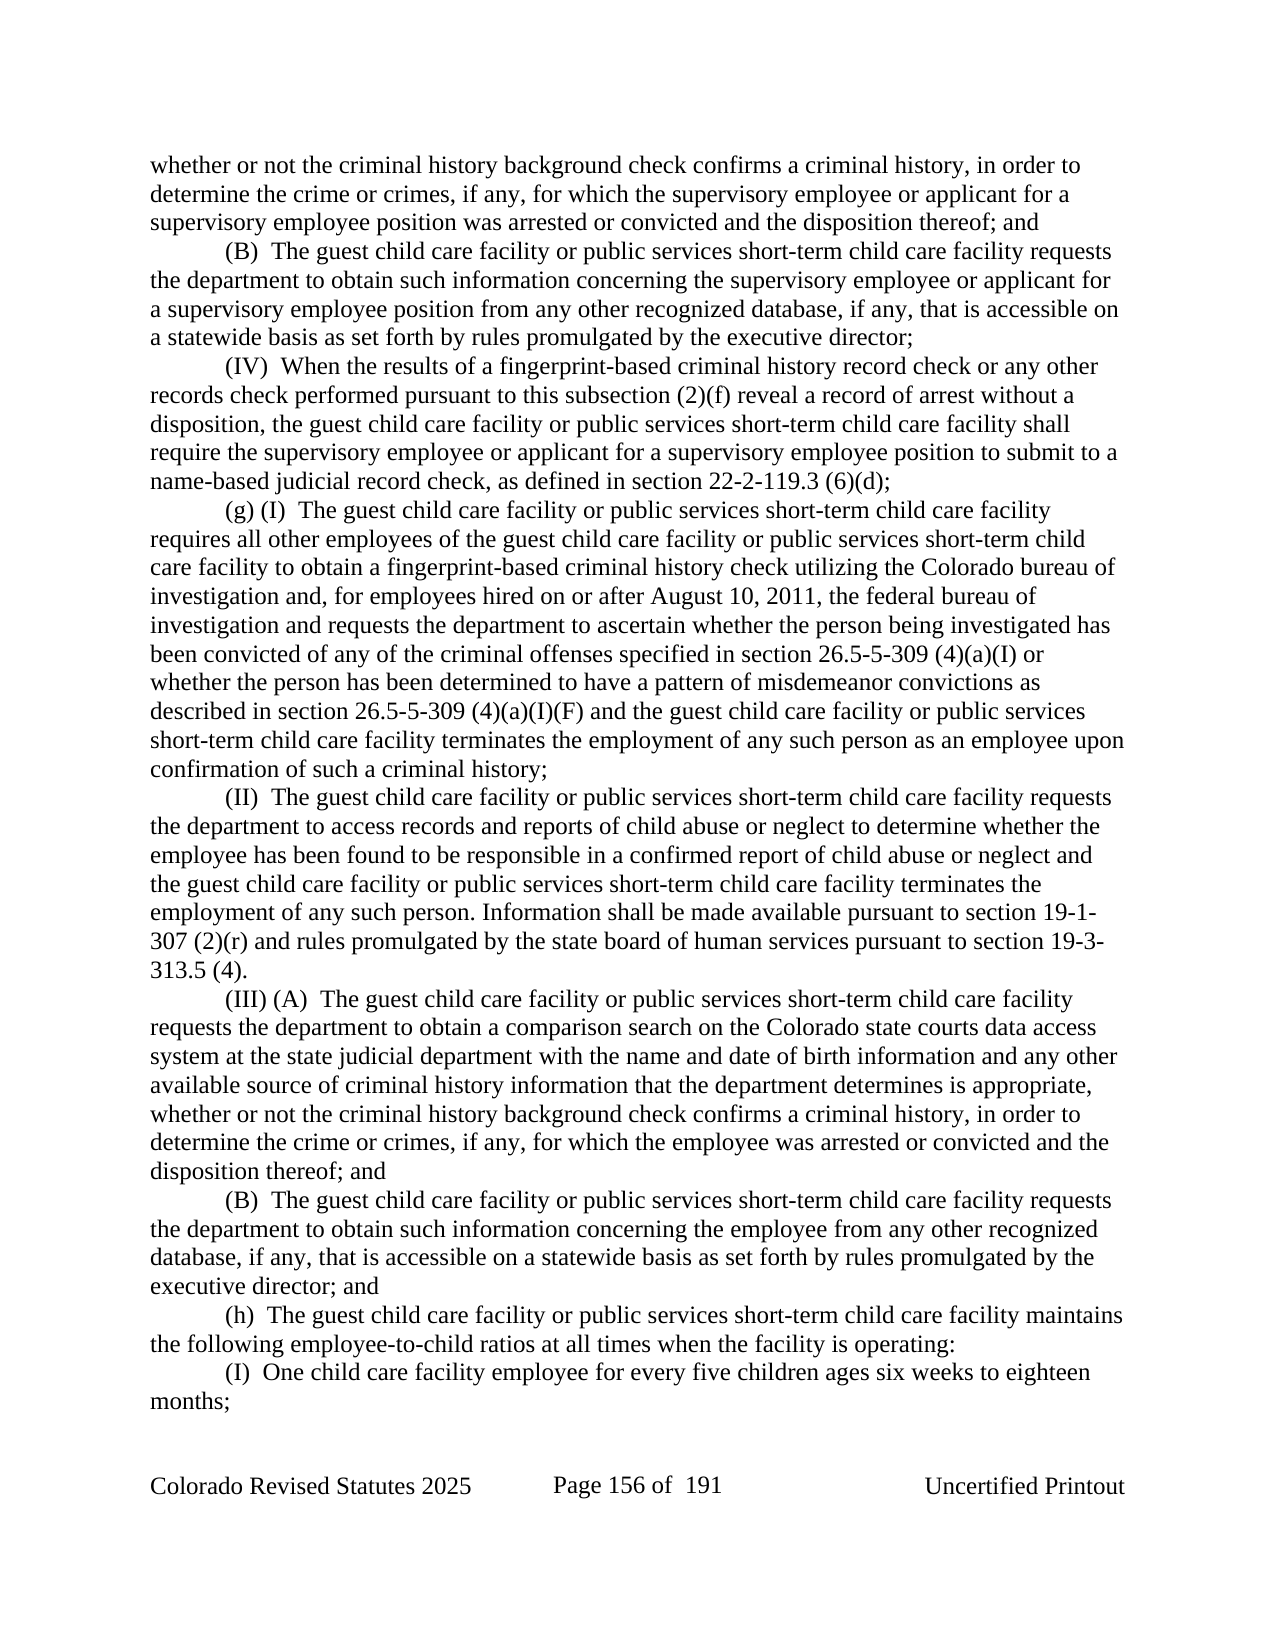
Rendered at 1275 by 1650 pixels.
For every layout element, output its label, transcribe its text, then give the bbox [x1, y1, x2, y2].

text (III) (A) The guest child care facility or public services short-term child care facility requests the department to obtain a comparison search on the Colorado state courts data access system at the state judicial department with the name and date of birth information and any other available source of criminal history information that the department determines is appropriate, whether or not the criminal history background check confirms a criminal history, in order to determine the crime or crimes, if any, for which the employee was arrested or convicted and the disposition thereof; and [150, 984, 1125, 1185]
text (I) One child care facility employee for every five children ages six weeks to eighteen months; [150, 1357, 1125, 1415]
text (B) The guest child care facility or public services short-term child care facility requests the department to obtain such information concerning the employee from any other recognized database, if any, that is accessible on a statewide basis as set forth by rules promulgated by the executive director; and [150, 1185, 1125, 1300]
text (IV) When the results of a fingerprint-based criminal history record check or any other records check performed pursuant to this subsection (2)(f) reveal a record of arrest without a disposition, the guest child care facility or public services short-term child care facility shall require the supervisory employee or applicant for a supervisory employee position to submit to a name-based judicial record check, as defined in section 22-2-119.3 (6)(d); [150, 351, 1125, 495]
text (B) The guest child care facility or public services short-term child care facility requests the department to obtain such information concerning the supervisory employee or applicant for a supervisory employee position from any other recognized database, if any, that is accessible on a statewide basis as set forth by rules promulgated by the executive director; [150, 236, 1125, 351]
text (h) The guest child care facility or public services short-term child care facility maintains the following employee-to-child ratios at all times when the facility is operating: [150, 1300, 1125, 1357]
text (II) The guest child care facility or public services short-term child care facility requests the department to access records and reports of child abuse or neglect to determine whether the employee has been found to be responsible in a confirmed report of child abuse or neglect and the guest child care facility or public services short-term child care facility terminates the employment of any such person. Information shall be made available pursuant to section 19-1-307 (2)(r) and rules promulgated by the state board of human services pursuant to section 19-3-313.5 (4). [150, 782, 1125, 984]
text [150, 150, 1125, 236]
text (g) (I) The guest child care facility or public services short-term child care facility requires all other employees of the guest child care facility or public services short-term child care facility to obtain a fingerprint-based criminal history check utilizing the Colorado bureau of investigation and, for employees hired on or after August 10, 2011, the federal bureau of investigation and requests the department to ascertain whether the person being investigated has been convicted of any of the criminal offenses specified in section 26.5-5-309 (4)(a)(I) or whether the person has been determined to have a pattern of misdemeanor convictions as described in section 26.5-5-309 (4)(a)(I)(F) and the guest child care facility or public services short-term child care facility terminates the employment of any such person as an employee upon confirmation of such a criminal history; [150, 495, 1125, 782]
